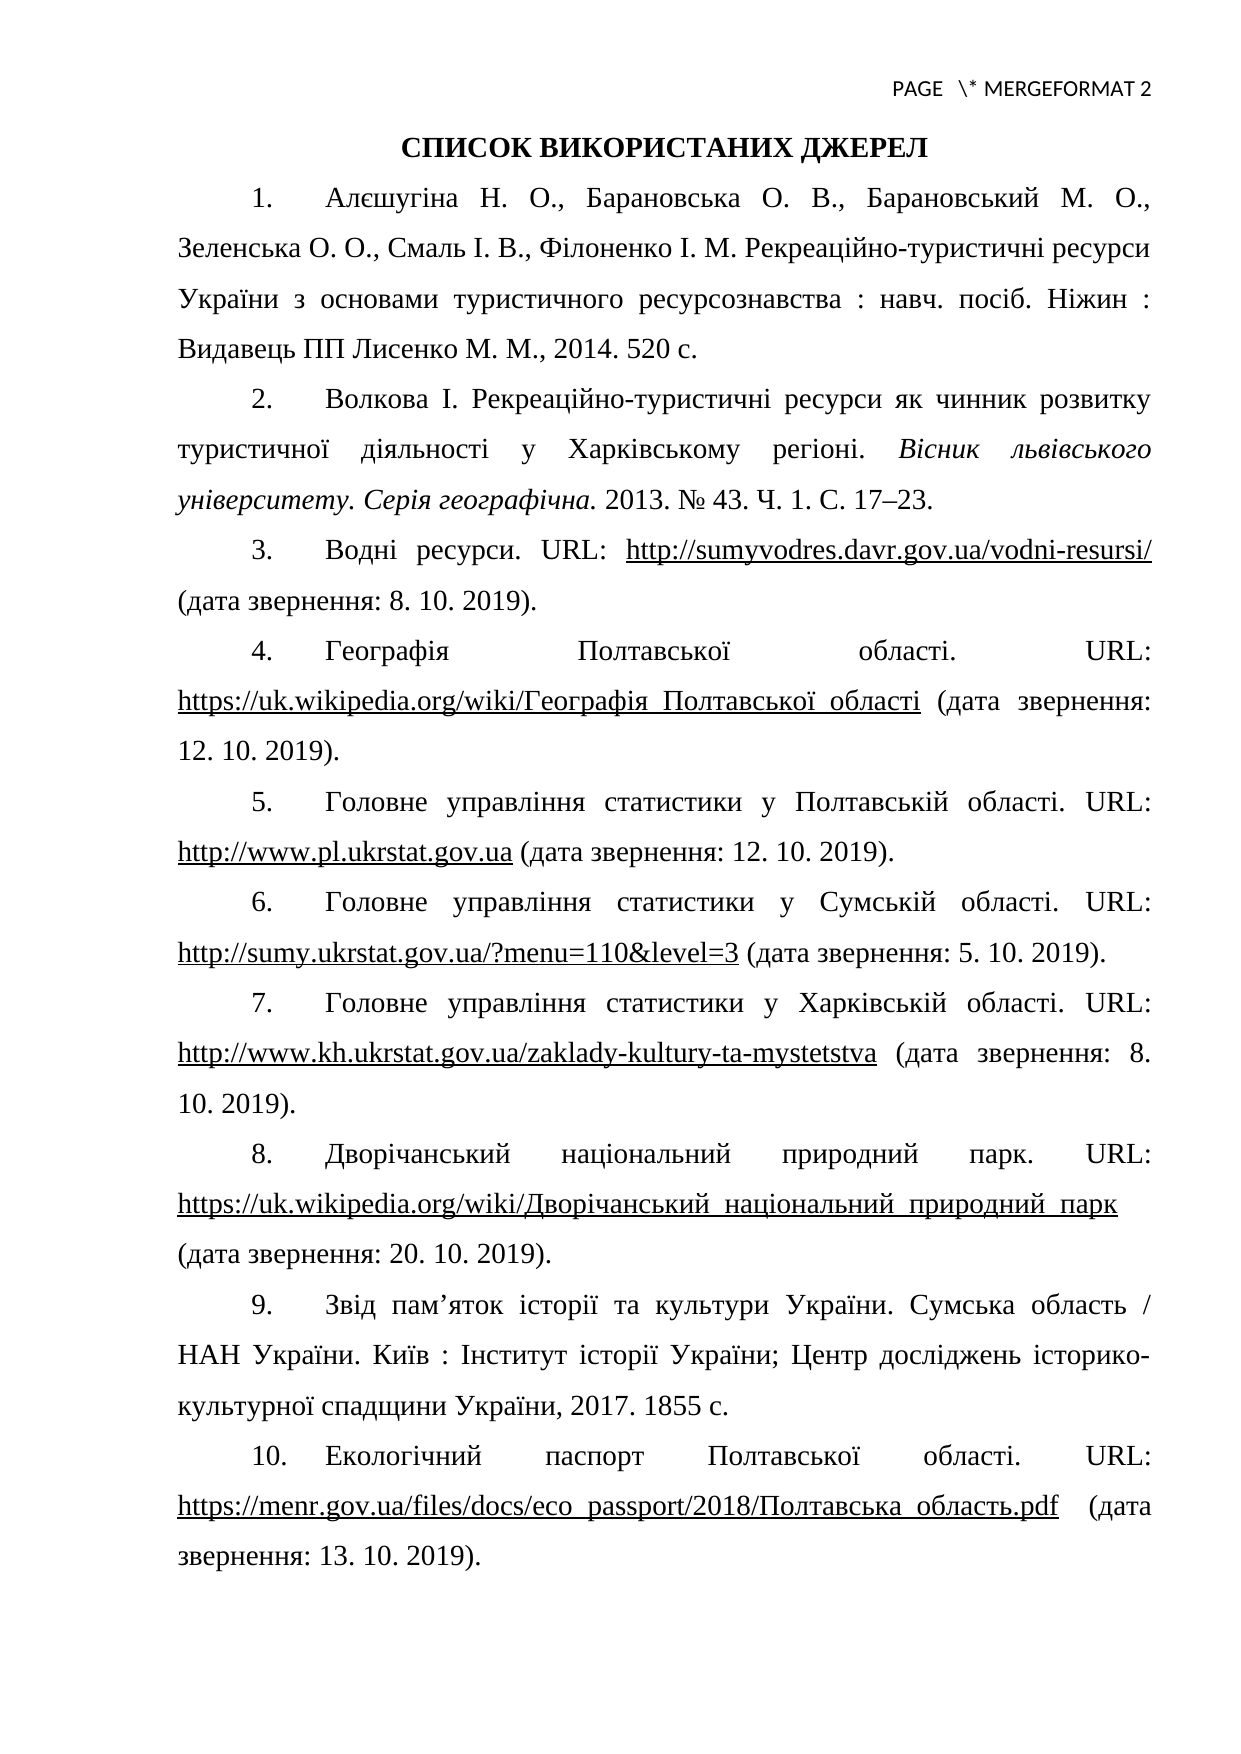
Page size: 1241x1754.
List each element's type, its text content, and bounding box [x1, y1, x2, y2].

text СПИСОК ВИКОРИСТАНИХ ДЖЕРЕЛ [177, 130, 1152, 163]
list Волкова І. Рекреаційно-туристичні ресурси як чинник розвитку туристичної діяльності у Харківському регіоні. Вісник львівського університету. Серія географічна. 2013. № 43. Ч. 1. С. 17–23. [177, 381, 1152, 516]
list Головне управління статистики у Сумській області. URL: http://sumy.ukrstat.gov.ua/?menu=110&level=3 (дата звернення: 5. 10. 2019). [177, 884, 1152, 968]
list Звід пам’яток історії та культури України. Сумська область / НАН України. Київ : Інститут історії України; Центр досліджень історико-культурної спадщини України, 2017. 1855 с. [177, 1287, 1152, 1421]
list Головне управління статистики у Полтавській області. URL: http://www.pl.ukrstat.gov.ua (дата звернення: 12. 10. 2019). [177, 784, 1152, 868]
list Дворічанський національний природний парк. URL: https://uk.wikipedia.org/wiki/Дворічанський_національний_природний_парк (дата звернення: 20. 10. 2019). [177, 1136, 1152, 1270]
list Географія Полтавської області. URL: https://uk.wikipedia.org/wiki/Географія_Полтавської_області (дата звернення: 12. 10. 2019). [177, 633, 1152, 767]
list Водні ресурси. URL: http://sumyvodres.davr.gov.ua/vodni-resursi/ (дата звернення: 8. 10. 2019). [177, 532, 1152, 616]
list Екологічний паспорт Полтавської області. URL: https://menr.gov.ua/files/docs/eco_passport/2018/Полтавська_область.pdf (дата звернення: 13. 10. 2019). [177, 1438, 1152, 1572]
list Головне управління статистики у Харківській області. URL: http://www.kh.ukrstat.gov.ua/zaklady-kultury-ta-mystetstva (дата звернення: 8. 10. 2019). [177, 985, 1152, 1119]
list Алєшугіна Н. О., Барановська О. В., Барановський М. О., Зеленська О. О., Смаль І. В., Філоненко І. М. Рекреаційно-туристичні ресурси України з основами туристичного ресурсознавства : навч. посіб. Ніжин : Видавець ПП Лисенко М. М., 2014. 520 с. [177, 180, 1152, 364]
